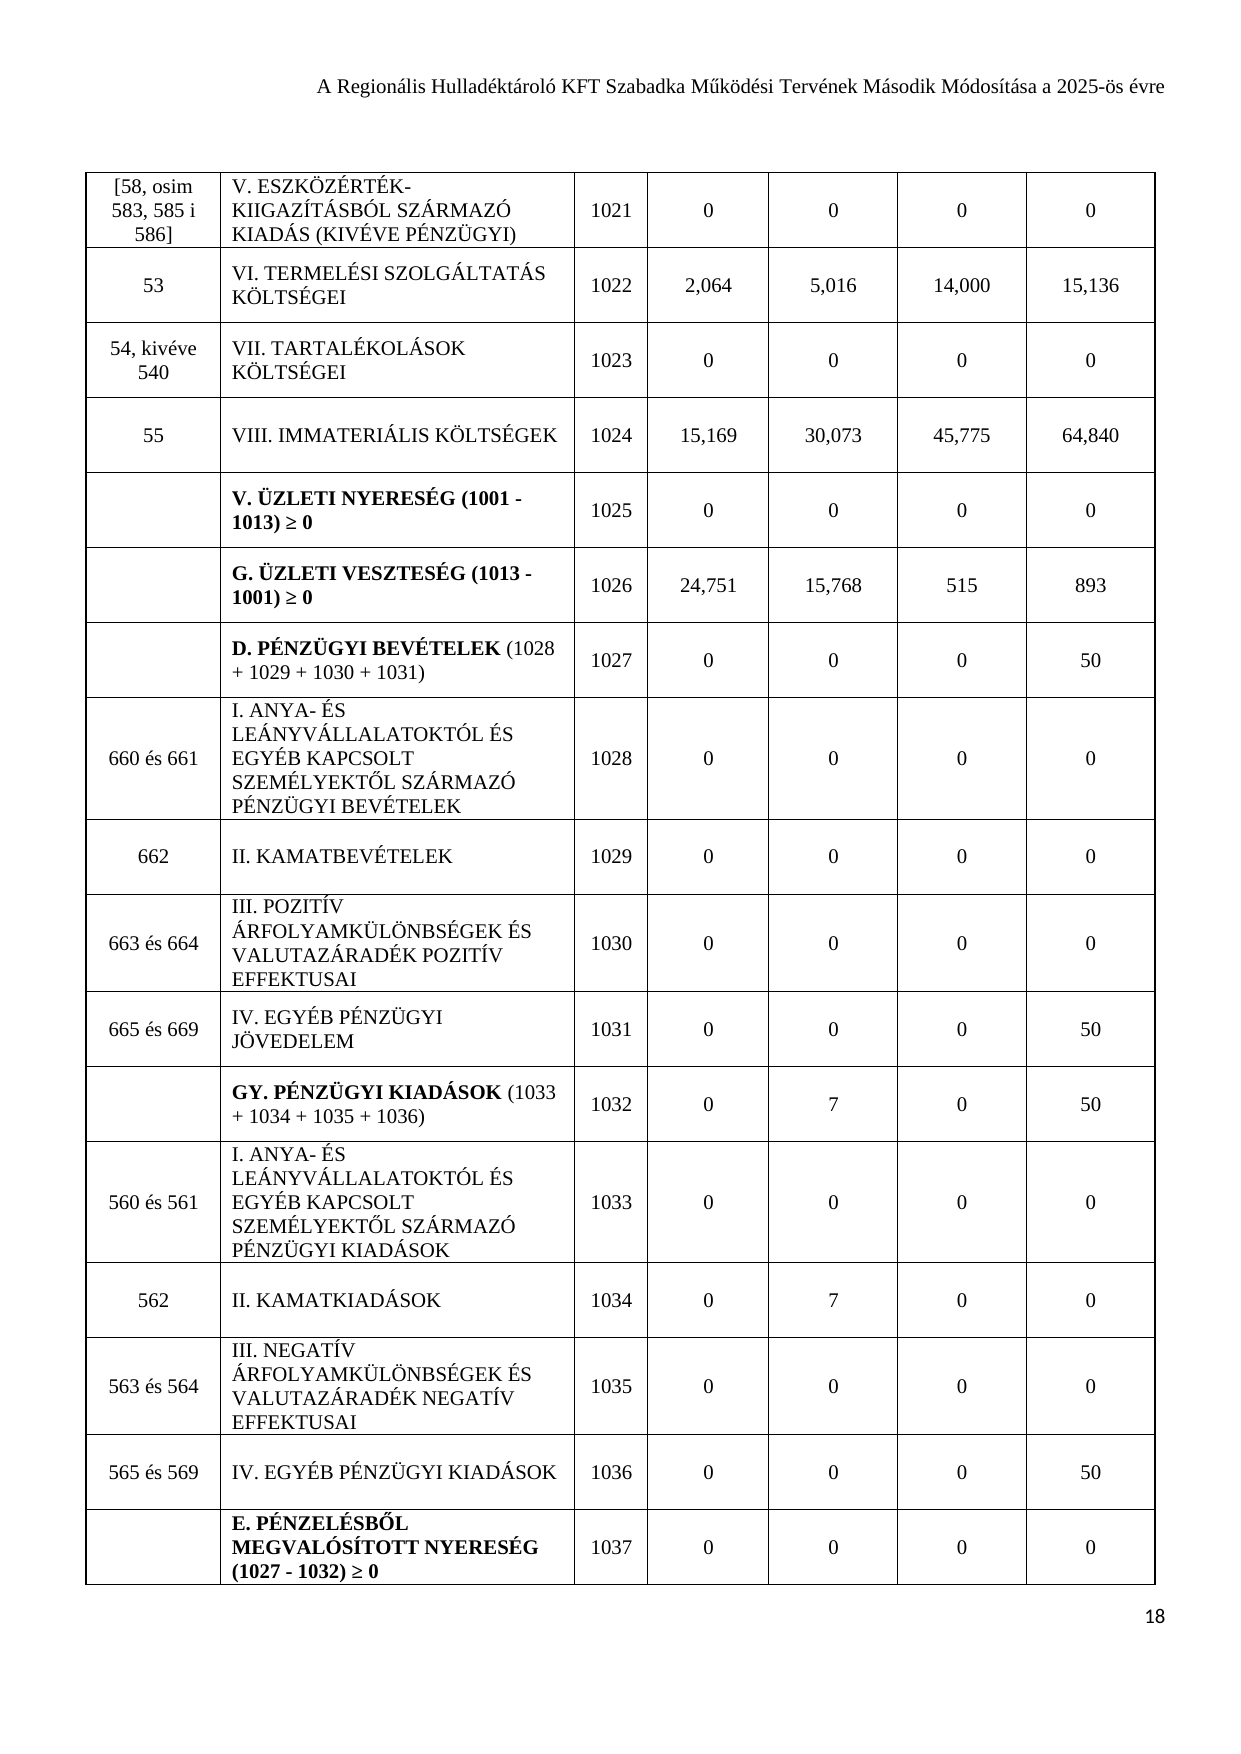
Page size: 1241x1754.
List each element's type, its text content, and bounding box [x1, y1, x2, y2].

table_cell 1036 [575, 1435, 647, 1509]
table_cell 0 [898, 173, 1026, 247]
table_cell 0 [648, 1067, 768, 1141]
table_cell [87, 548, 220, 622]
table_cell 0 [769, 323, 897, 397]
table_cell 0 [898, 1142, 1026, 1262]
table_cell IV. EGYÉB PÉNZÜGYI KIADÁSOK [221, 1435, 574, 1509]
table_cell 0 [648, 1338, 768, 1434]
table_cell 1032 [575, 1067, 647, 1141]
table_cell 1022 [575, 248, 647, 322]
table_cell 0 [769, 473, 897, 547]
table_cell 0 [898, 473, 1026, 547]
table_cell 2,064 [648, 248, 768, 322]
table_cell 565 és 569 [87, 1435, 220, 1509]
table_cell 1033 [575, 1142, 647, 1262]
table_cell I. ANYA- ÉS LEÁNYVÁLLALATOKTÓL ÉS EGYÉB KAPCSOLT SZEMÉLYEKTŐL SZÁRMAZÓ PÉNZÜGYI BEVÉTELEK [221, 698, 574, 818]
table_cell 0 [898, 895, 1026, 991]
table_cell 0 [648, 1142, 768, 1262]
table_cell 563 és 564 [87, 1338, 220, 1434]
table_cell 30,073 [769, 398, 897, 472]
table_cell 0 [769, 698, 897, 818]
table_cell 1029 [575, 820, 647, 893]
table_cell 662 [87, 820, 220, 893]
table_cell 0 [1027, 1142, 1154, 1262]
table_cell 0 [769, 1142, 897, 1262]
table_cell 0 [769, 1338, 897, 1434]
table_cell 1024 [575, 398, 647, 472]
table_cell 0 [769, 895, 897, 991]
table_cell [87, 1067, 220, 1141]
table_cell VI. TERMELÉSI SZOLGÁLTATÁS KÖLTSÉGEI [221, 248, 574, 322]
table_cell 1028 [575, 698, 647, 818]
table_cell 560 és 561 [87, 1142, 220, 1262]
table_cell 0 [1027, 895, 1154, 991]
table_cell 562 [87, 1263, 220, 1337]
table_cell 7 [769, 1067, 897, 1141]
table_cell 1030 [575, 895, 647, 991]
table_cell V. ESZKÖZÉRTÉK-KIIGAZÍTÁSBÓL SZÁRMAZÓ KIADÁS (KIVÉVE PÉNZÜGYI) [221, 173, 574, 247]
table_cell 0 [648, 895, 768, 991]
table_cell 50 [1027, 1067, 1154, 1141]
table_cell 0 [648, 1510, 768, 1584]
table_cell 50 [1027, 1435, 1154, 1509]
table_cell II. KAMATKIADÁSOK [221, 1263, 574, 1337]
table_cell 660 és 661 [87, 698, 220, 818]
table_cell 64,840 [1027, 398, 1154, 472]
table_cell 1026 [575, 548, 647, 622]
table_cell 0 [648, 173, 768, 247]
table_cell 0 [648, 698, 768, 818]
table_cell 0 [898, 1263, 1026, 1337]
table_cell 54, kivéve 540 [87, 323, 220, 397]
table_cell 0 [769, 173, 897, 247]
table_cell 5,016 [769, 248, 897, 322]
table_cell [87, 473, 220, 547]
table_cell E. PÉNZELÉSBŐL MEGVALÓSÍTOTT NYERESÉG (1027 - 1032) ≥ 0 [221, 1510, 574, 1584]
table_cell 0 [769, 1435, 897, 1509]
table_cell 0 [1027, 1338, 1154, 1434]
table_cell V. ÜZLETI NYERESÉG (1001 - 1013) ≥ 0 [221, 473, 574, 547]
table_cell 0 [648, 820, 768, 893]
table_cell 893 [1027, 548, 1154, 622]
table_cell 45,775 [898, 398, 1026, 472]
table_cell 50 [1027, 623, 1154, 697]
table_cell 0 [769, 992, 897, 1066]
table_cell 0 [769, 1510, 897, 1584]
table_cell 0 [769, 820, 897, 893]
table_cell 1021 [575, 173, 647, 247]
table_cell 0 [1027, 323, 1154, 397]
table_cell [58, osim 583, 585 i 586] [87, 173, 220, 247]
table_cell 50 [1027, 992, 1154, 1066]
table_cell 0 [898, 1510, 1026, 1584]
table_cell 14,000 [898, 248, 1026, 322]
table_cell VIII. IMMATERIÁLIS KÖLTSÉGEK [221, 398, 574, 472]
table_cell 15,768 [769, 548, 897, 622]
table_cell 55 [87, 398, 220, 472]
table_cell 1035 [575, 1338, 647, 1434]
table_cell 0 [898, 698, 1026, 818]
table_cell 0 [648, 473, 768, 547]
table_cell III. POZITÍV ÁRFOLYAMKÜLÖNBSÉGEK ÉS VALUTAZÁRADÉK POZITÍV EFFEKTUSAI [221, 895, 574, 991]
table_cell 0 [769, 623, 897, 697]
table_cell 0 [898, 1338, 1026, 1434]
table_cell 0 [898, 992, 1026, 1066]
table_cell 1034 [575, 1263, 647, 1337]
table_cell GY. PÉNZÜGYI KIADÁSOK (1033 + 1034 + 1035 + 1036) [221, 1067, 574, 1141]
table_cell 1037 [575, 1510, 647, 1584]
table_cell I. ANYA- ÉS LEÁNYVÁLLALATOKTÓL ÉS EGYÉB KAPCSOLT SZEMÉLYEKTŐL SZÁRMAZÓ PÉNZÜGYI KIADÁSOK [221, 1142, 574, 1262]
table_cell IV. EGYÉB PÉNZÜGYI JÖVEDELEM [221, 992, 574, 1066]
table_cell 663 és 664 [87, 895, 220, 991]
table_cell II. KAMATBEVÉTELEK [221, 820, 574, 893]
table_cell 1031 [575, 992, 647, 1066]
table_cell 515 [898, 548, 1026, 622]
table_cell 0 [648, 323, 768, 397]
table_cell 53 [87, 248, 220, 322]
table_cell [87, 623, 220, 697]
table_cell 0 [648, 623, 768, 697]
table_cell 0 [1027, 173, 1154, 247]
table_cell 1025 [575, 473, 647, 547]
table_cell 0 [648, 992, 768, 1066]
table_cell 1027 [575, 623, 647, 697]
table_cell 0 [1027, 820, 1154, 893]
table_cell 0 [898, 1435, 1026, 1509]
table_cell 0 [1027, 698, 1154, 818]
table_cell 0 [1027, 1510, 1154, 1584]
table_cell 15,136 [1027, 248, 1154, 322]
table_cell VII. TARTALÉKOLÁSOK KÖLTSÉGEI [221, 323, 574, 397]
table_cell 0 [898, 623, 1026, 697]
table_cell 1023 [575, 323, 647, 397]
table_cell 665 és 669 [87, 992, 220, 1066]
table_cell 0 [648, 1263, 768, 1337]
table_cell 0 [1027, 1263, 1154, 1337]
table_cell G. ÜZLETI VESZTESÉG (1013 - 1001) ≥ 0 [221, 548, 574, 622]
table_cell 24,751 [648, 548, 768, 622]
table_cell 0 [648, 1435, 768, 1509]
table_cell 0 [898, 323, 1026, 397]
table_cell D. PÉNZÜGYI BEVÉTELEK (1028 + 1029 + 1030 + 1031) [221, 623, 574, 697]
table_cell III. NEGATÍV ÁRFOLYAMKÜLÖNBSÉGEK ÉS VALUTAZÁRADÉK NEGATÍV EFFEKTUSAI [221, 1338, 574, 1434]
table_cell 0 [898, 820, 1026, 893]
table_cell [87, 1510, 220, 1584]
table_cell 0 [1027, 473, 1154, 547]
table_cell 15,169 [648, 398, 768, 472]
table_cell 0 [898, 1067, 1026, 1141]
table_cell 7 [769, 1263, 897, 1337]
